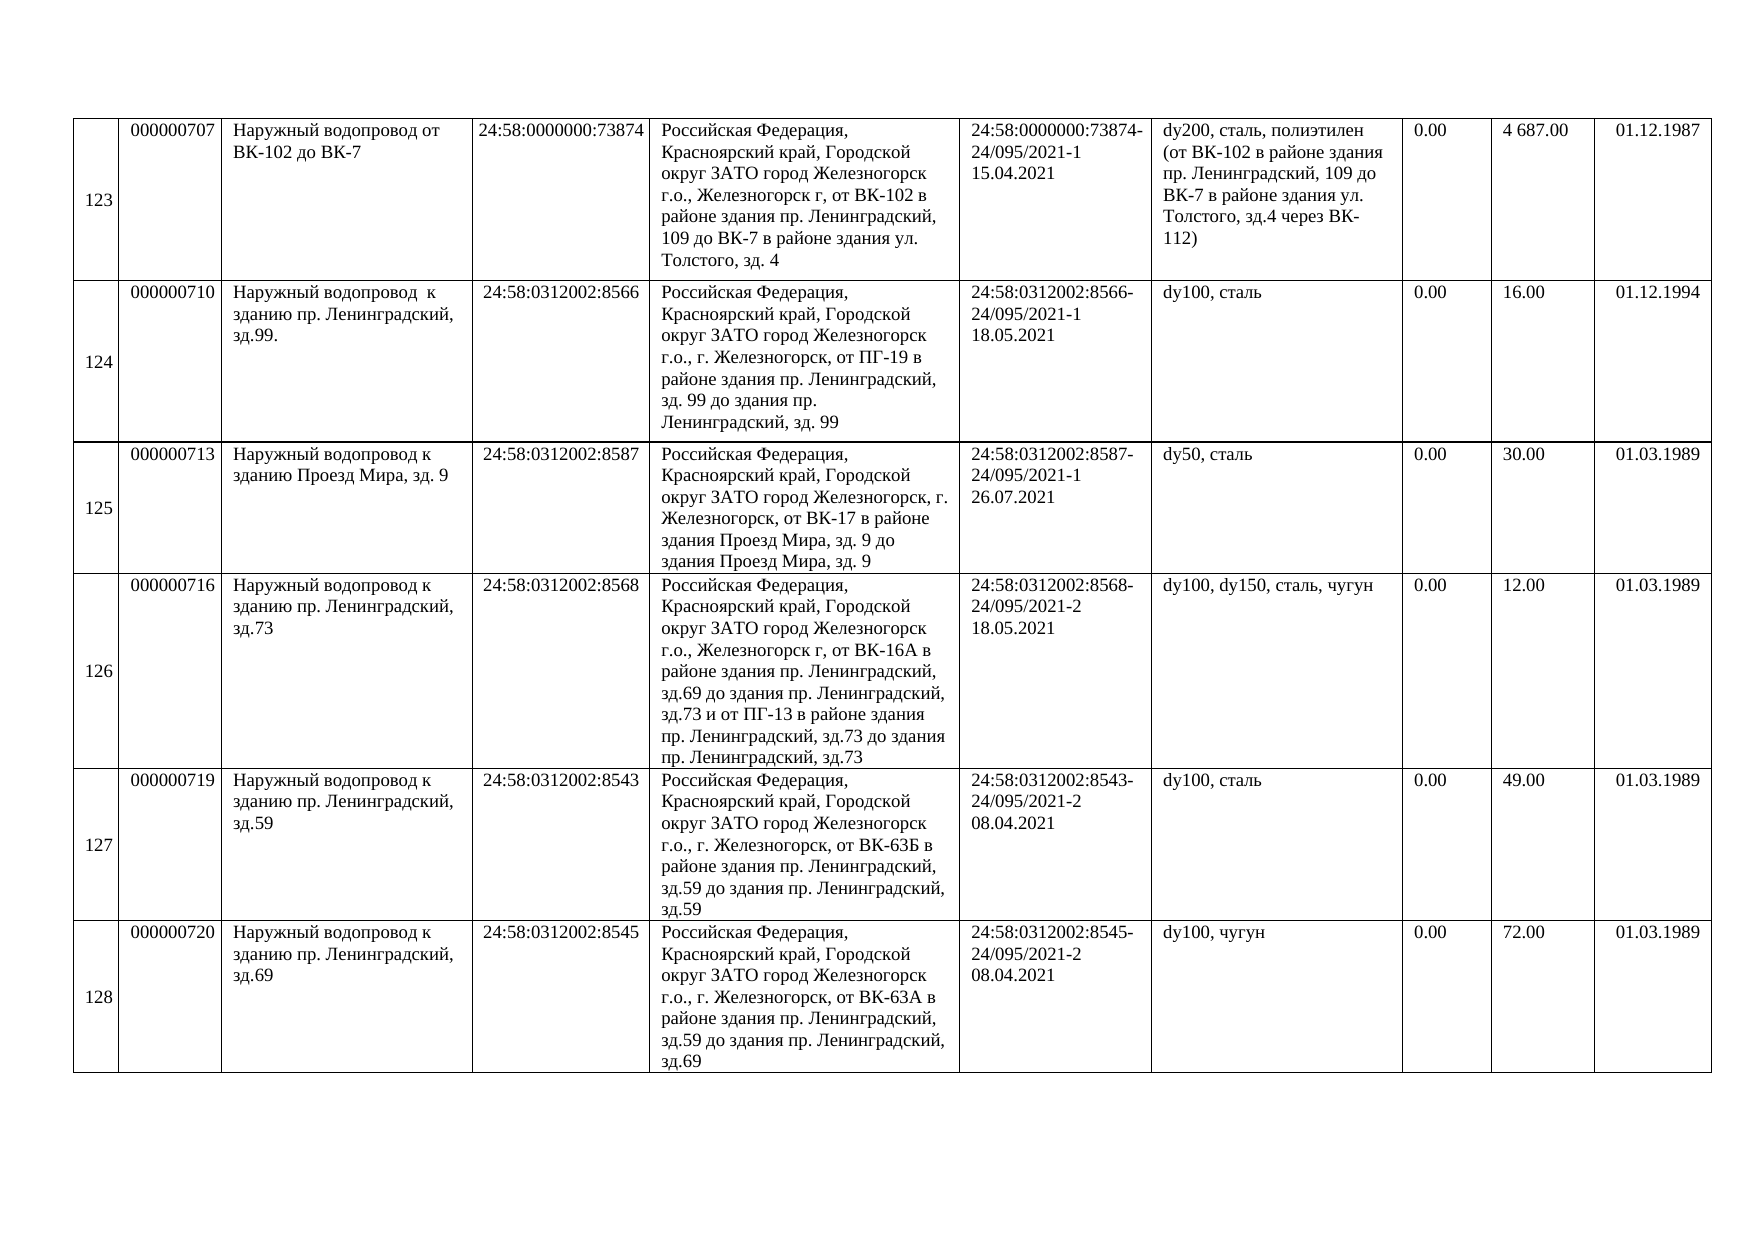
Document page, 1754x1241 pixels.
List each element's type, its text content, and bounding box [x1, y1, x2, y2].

table_cell dy50, сталь [1152, 443, 1402, 573]
table_cell 24:58:0312002:8545 [473, 921, 649, 1072]
table_cell 01.12.1994 [1595, 281, 1711, 441]
table_cell 01.03.1989 [1595, 921, 1711, 1072]
table_cell 126 [74, 574, 118, 768]
table_cell 123 [74, 119, 118, 280]
table_cell dy100, dy150, сталь, чугун [1152, 574, 1402, 768]
table_cell dy100, чугун [1152, 921, 1402, 1072]
table_cell 72.00 [1492, 921, 1594, 1072]
table_cell 01.03.1989 [1595, 769, 1711, 920]
table_cell 0.00 [1403, 443, 1491, 573]
table_cell 16.00 [1492, 281, 1594, 441]
table_cell 128 [74, 921, 118, 1072]
table_cell 125 [74, 443, 118, 573]
table_cell Российская Федерация, Красноярский край, Городской округ ЗАТО город Железногорск г.о., г. Железногорск, от ВК-63А в районе здания пр. Ленинградский, зд.59 до здания пр. Ленинградский, зд.69 [650, 921, 959, 1072]
table_cell Наружный водопровод к зданию пр. Ленинградский, зд.99. [222, 281, 472, 441]
table_cell 24:58:0312002:8543-24/095/2021-2 08.04.2021 [960, 769, 1151, 920]
table_cell 0.00 [1403, 281, 1491, 441]
table_cell 01.03.1989 [1595, 443, 1711, 573]
table_cell 24:58:0000000:73874 [473, 119, 649, 280]
table_cell dy100, сталь [1152, 769, 1402, 920]
table_cell 24:58:0312002:8568-24/095/2021-2 18.05.2021 [960, 574, 1151, 768]
table_cell 30.00 [1492, 443, 1594, 573]
table_cell 24:58:0312002:8543 [473, 769, 649, 920]
table_cell 127 [74, 769, 118, 920]
table_cell 01.12.1987 [1595, 119, 1711, 280]
table_cell Наружный водопровод к зданию пр. Ленинградский, зд.73 [222, 574, 472, 768]
table_cell 0.00 [1403, 769, 1491, 920]
table_cell 24:58:0312002:8566-24/095/2021-1 18.05.2021 [960, 281, 1151, 441]
table_cell 24:58:0000000:73874-24/095/2021-1 15.04.2021 [960, 119, 1151, 280]
table_cell dy100, сталь [1152, 281, 1402, 441]
table_cell Российская Федерация, Красноярский край, Городской округ ЗАТО город Железногорск г.о., г. Железногорск, от ПГ-19 в районе здания пр. Ленинградский, зд. 99 до здания пр. Ленинградский, зд. 99 [650, 281, 959, 441]
table_cell 000000707 [119, 119, 221, 280]
table_cell 24:58:0312002:8566 [473, 281, 649, 441]
table_cell 0.00 [1403, 921, 1491, 1072]
table_cell 24:58:0312002:8568 [473, 574, 649, 768]
table_cell 000000719 [119, 769, 221, 920]
table_cell 12.00 [1492, 574, 1594, 768]
table_cell 01.03.1989 [1595, 574, 1711, 768]
table_cell 24:58:0312002:8587-24/095/2021-1 26.07.2021 [960, 443, 1151, 573]
table_cell Российская Федерация, Красноярский край, Городской округ ЗАТО город Железногорск, г. Железногорск, от ВК-17 в районе здания Проезд Мира, зд. 9 до здания Проезд Мира, зд. 9 [650, 443, 959, 573]
table_cell 000000710 [119, 281, 221, 441]
table_cell 000000716 [119, 574, 221, 768]
table_cell 0.00 [1403, 119, 1491, 280]
table_cell 24:58:0312002:8545-24/095/2021-2 08.04.2021 [960, 921, 1151, 1072]
table_cell Российская Федерация, Красноярский край, Городской округ ЗАТО город Железногорск г.о., г. Железногорск, от ВК-63Б в районе здания пр. Ленинградский, зд.59 до здания пр. Ленинградский, зд.59 [650, 769, 959, 920]
table_cell 124 [74, 281, 118, 441]
table_cell 24:58:0312002:8587 [473, 443, 649, 573]
table_cell dy200, сталь, полиэтилен (от ВК-102 в районе здания пр. Ленинградский, 109 до ВК-7 в районе здания ул. Толстого, зд.4 через ВК-112) [1152, 119, 1402, 280]
table_cell 49.00 [1492, 769, 1594, 920]
table_cell Наружный водопровод к зданию пр. Ленинградский, зд.59 [222, 769, 472, 920]
table_cell Наружный водопровод к зданию Проезд Мира, зд. 9 [222, 443, 472, 573]
table_cell 4 687.00 [1492, 119, 1594, 280]
table_cell 000000713 [119, 443, 221, 573]
table_cell Наружный водопровод от ВК-102 до ВК-7 [222, 119, 472, 280]
table_cell 0.00 [1403, 574, 1491, 768]
table_cell Российская Федерация, Красноярский край, Городской округ ЗАТО город Железногорск г.о., Железногорск г, от ВК-102 в районе здания пр. Ленинградский, 109 до ВК-7 в районе здания ул. Толстого, зд. 4 [650, 119, 959, 280]
table_cell 000000720 [119, 921, 221, 1072]
table_cell Наружный водопровод к зданию пр. Ленинградский, зд.69 [222, 921, 472, 1072]
table_cell Российская Федерация, Красноярский край, Городской округ ЗАТО город Железногорск г.о., Железногорск г, от ВК-16А в районе здания пр. Ленинградский, зд.69 до здания пр. Ленинградский, зд.73 и от ПГ-13 в районе здания пр. Ленинградский, зд.73 до здания пр. Ленинградский, зд.73 [650, 574, 959, 768]
